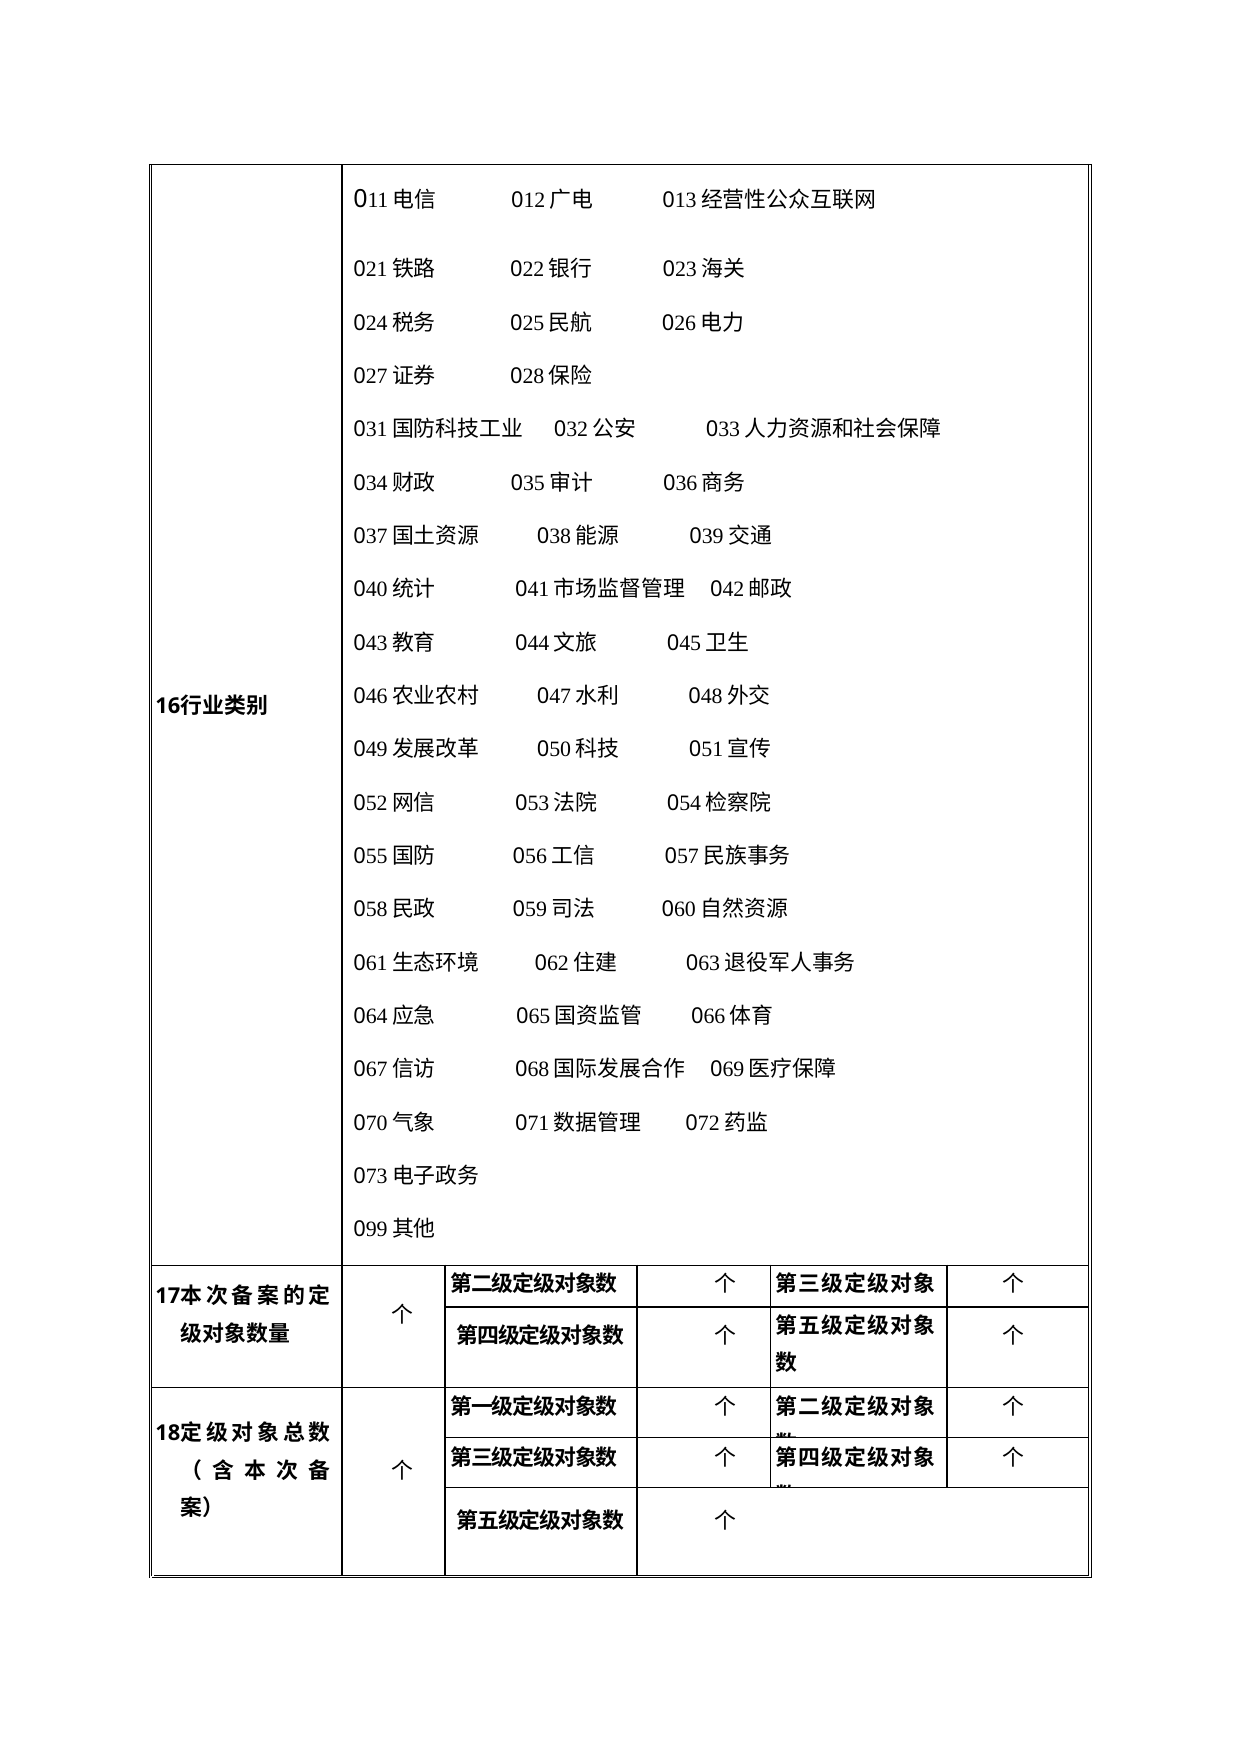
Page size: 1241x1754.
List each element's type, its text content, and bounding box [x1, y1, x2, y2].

table_cell 第二级定级对象数 [771, 1388, 946, 1437]
table_cell 第五级定级对象数 [446, 1488, 636, 1575]
table_cell 个 [638, 1438, 770, 1487]
table_cell 011电信 012广电 013经营性公众互联网 021铁路 022银行 023海关 024税务 025民航 026电力 027证券 028保险 031国防科技工业 032公安 033人力资源和社会保障 034财政 035审计 036商务 037国土资源 038能源 039交通 040统计 041市场监督管理 042邮政 043教育 044文旅 045卫生 046农业农村 047水利 048外交 049发展改革 050科技 051宣传 052网信 053法院 054检察院 055国防 056工信 057民族事务 058民政 059司法 060自然资源 061生态环境 062住建 063退役军人事务 064应急 065国资监管 066体育 067信访 068国际发展合作 069医疗保障 070气象 071数据管理 072药监 073电子政务 099其他 [343, 165, 1088, 1264]
table_cell 定级对象总数（含本次备案） [152, 1388, 341, 1575]
table_cell 个 [638, 1388, 770, 1437]
table_cell 行业类别 [152, 165, 341, 1264]
table_cell 第四级定级对象数 [446, 1308, 636, 1387]
table_cell 个 [343, 1388, 444, 1575]
table_cell 个 [948, 1266, 1088, 1306]
table_cell 本次备案的定级对象数量 [152, 1266, 341, 1387]
table_cell 第四级定级对象数 [771, 1438, 946, 1487]
table_cell 第一级定级对象数 [446, 1388, 636, 1437]
table_cell 第二级定级对象数 [446, 1266, 636, 1306]
table_cell 个 [638, 1308, 770, 1387]
table_cell 个 [638, 1488, 1088, 1575]
table_cell 个 [948, 1438, 1088, 1487]
table_cell 个 [638, 1266, 770, 1306]
table_cell 第三级定级对象数 [446, 1438, 636, 1487]
table_cell 个 [948, 1308, 1088, 1387]
table_cell 第五级定级对象数 [771, 1308, 946, 1387]
table_cell 个 [343, 1266, 444, 1387]
table_cell 个 [948, 1388, 1088, 1437]
table_cell 第三级定级对象数 [771, 1266, 946, 1306]
